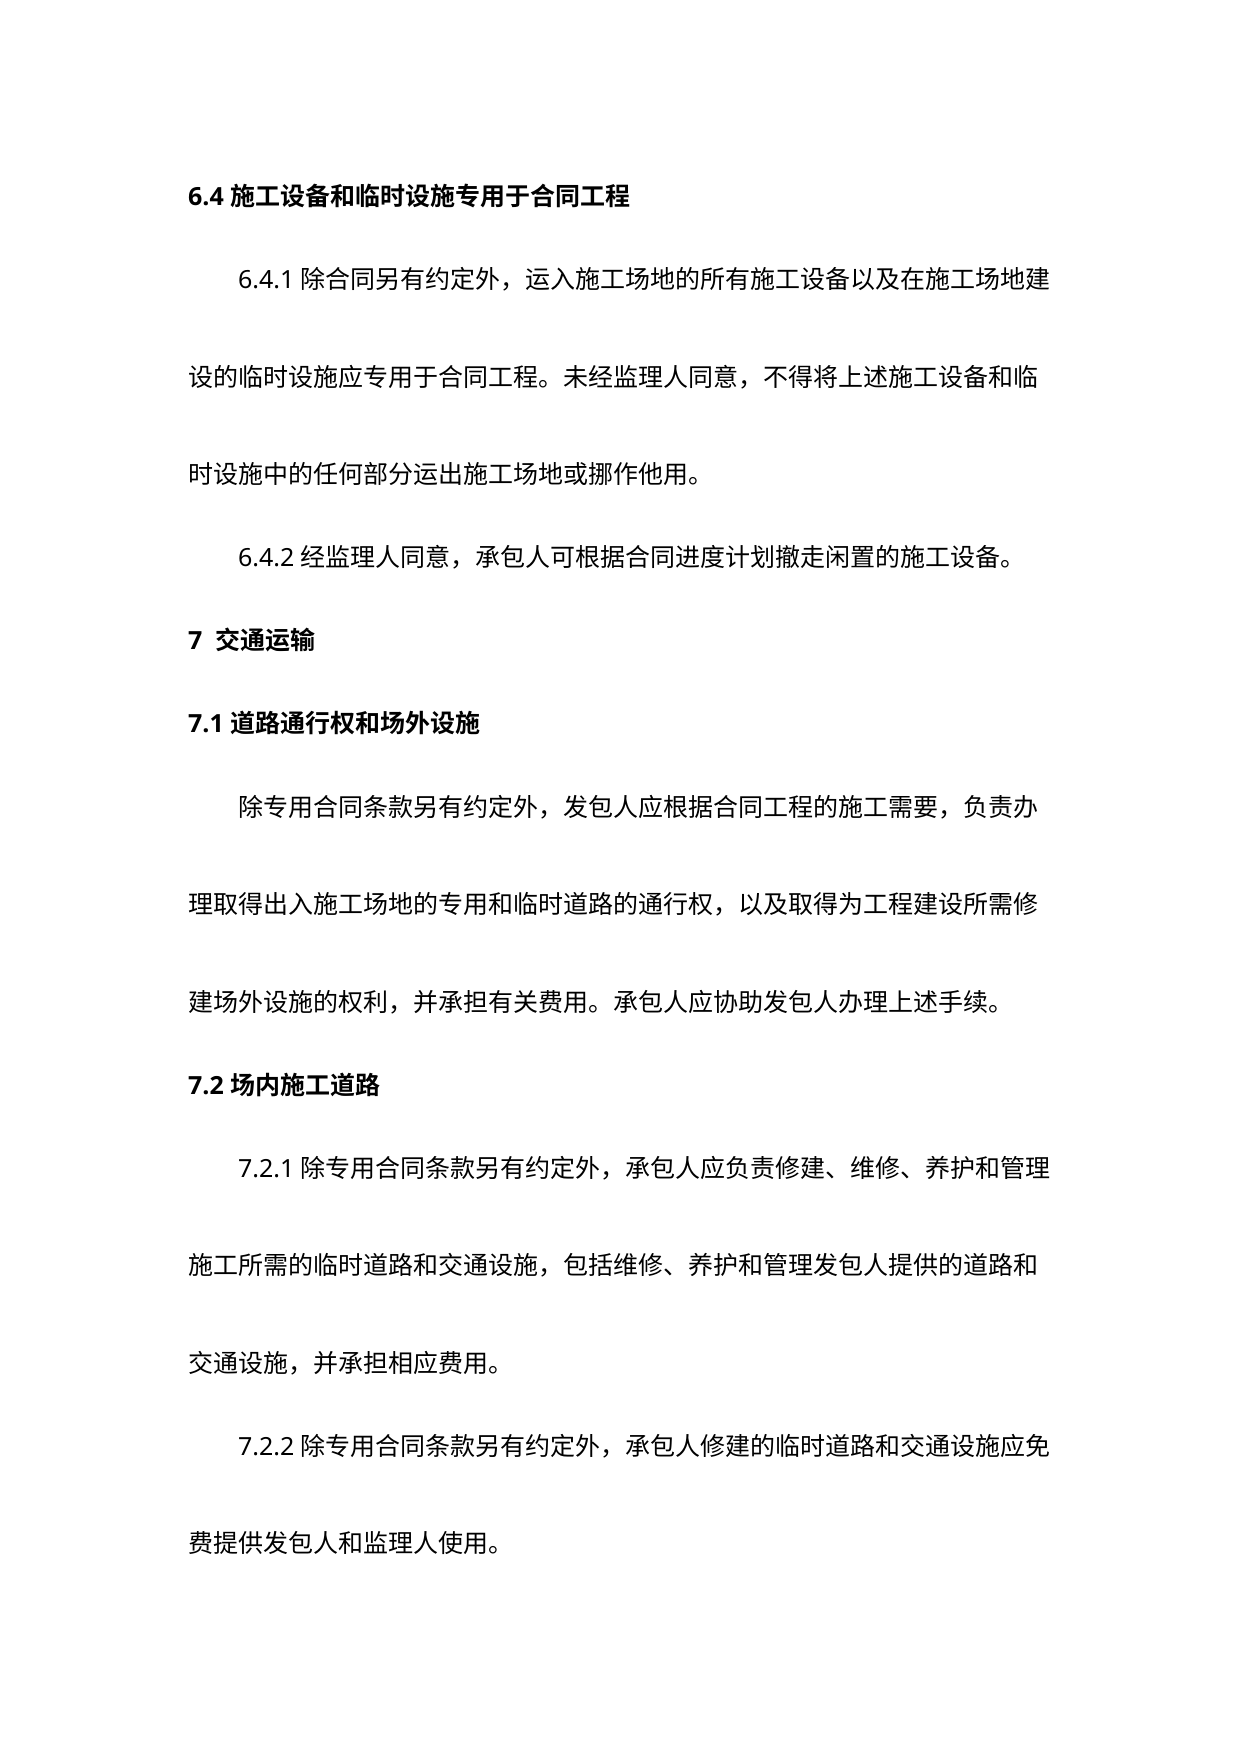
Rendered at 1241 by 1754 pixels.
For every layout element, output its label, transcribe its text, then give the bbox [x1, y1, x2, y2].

text 7.1 道路通行权和场外设施 [188, 689, 1052, 754]
text 6.4.2 经监理人同意，承包人可根据合同进度计划撤走闲置的施工设备。 [188, 523, 1052, 588]
text 7.2.1 除专用合同条款另有约定外，承包人应负责修建、维修、养护和管理施工所需的临时道路和交通设施，包括维修、养护和管理发包人提供的道路和交通设施，并承担相应费用。 [188, 1134, 1052, 1394]
text 除专用合同条款另有约定外，发包人应根据合同工程的施工需要，负责办理取得出入施工场地的专用和临时道路的通行权，以及取得为工程建设所需修建场外设施的权利，并承担有关费用。承包人应协助发包人办理上述手续。 [188, 773, 1052, 1033]
text 6.4 施工设备和临时设施专用于合同工程 [188, 162, 1052, 227]
text 6.4.1 除合同另有约定外，运入施工场地的所有施工设备以及在施工场地建设的临时设施应专用于合同工程。未经监理人同意，不得将上述施工设备和临时设施中的任何部分运出施工场地或挪作他用。 [188, 245, 1052, 505]
text 7.2 场内施工道路 [188, 1051, 1052, 1116]
text 7 交通运输 [188, 606, 1052, 671]
text 7.2.2 除专用合同条款另有约定外，承包人修建的临时道路和交通设施应免费提供发包人和监理人使用。 [188, 1412, 1052, 1574]
